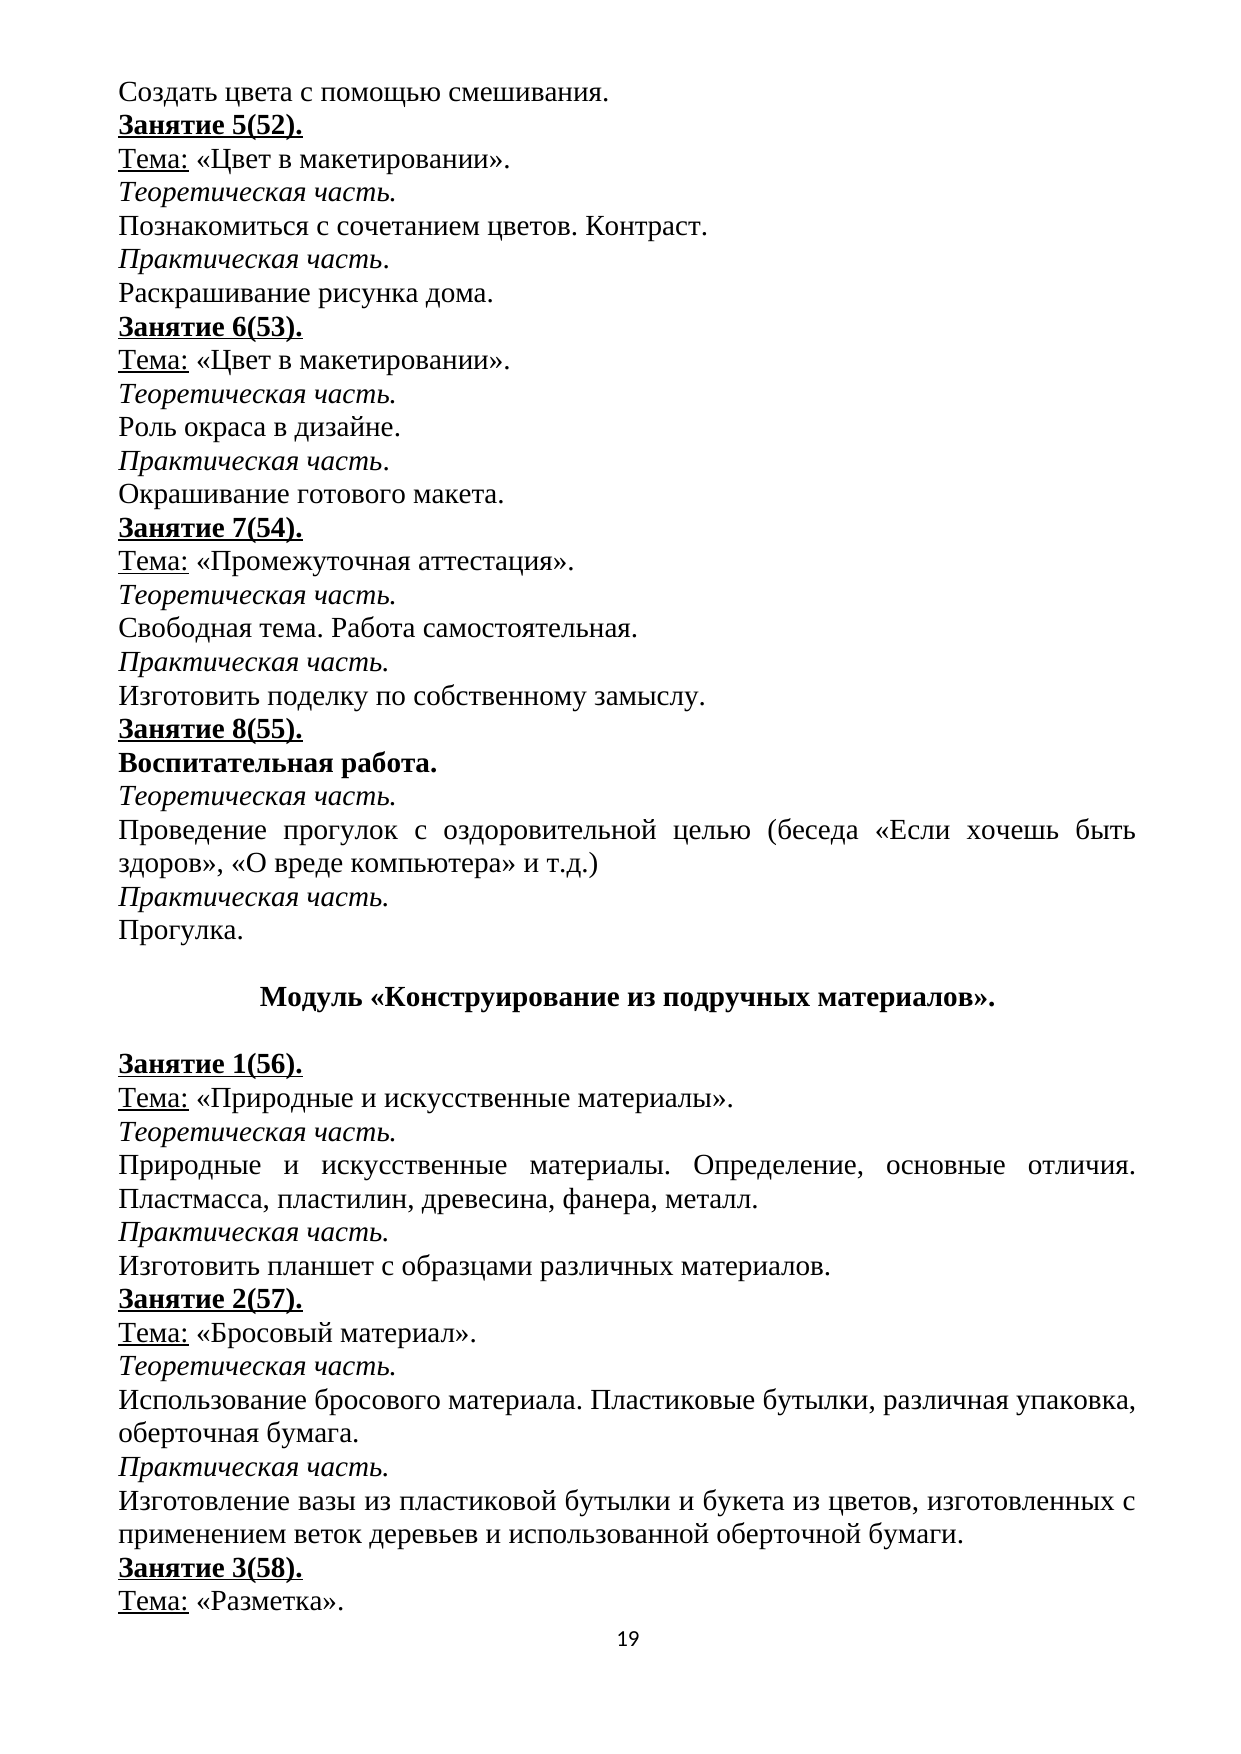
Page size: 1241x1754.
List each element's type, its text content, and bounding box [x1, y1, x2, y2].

text Познакомиться с сочетанием цветов. Контраст. [118, 208, 1137, 242]
text Теоретическая часть. [118, 1114, 1137, 1147]
text Изготовить поделку по собственному замыслу. [118, 678, 1137, 711]
text Роль окраса в дизайне. [118, 409, 1137, 443]
text Раскрашивание рисунка дома. [118, 275, 1137, 309]
text Теоретическая часть. [118, 174, 1137, 208]
text Теоретическая часть. [118, 1348, 1137, 1382]
text Занятие 3(58). [118, 1550, 1137, 1583]
text Занятие 2(57). [118, 1281, 1137, 1315]
text Теоретическая часть. [118, 577, 1137, 611]
text Занятие 6(53). [118, 309, 1137, 342]
text Теоретическая часть. [118, 376, 1137, 409]
text Практическая часть. [118, 879, 1137, 912]
text Практическая часть. [118, 1214, 1137, 1248]
text Практическая часть. [118, 443, 1137, 476]
text Тема: «Природные и искусственные материалы». [118, 1080, 1137, 1114]
text Тема: «Разметка». [118, 1583, 1137, 1617]
text Практическая часть. [118, 644, 1137, 678]
text Изготовить планшет с образцами различных материалов. [118, 1248, 1137, 1281]
text Занятие 7(54). [118, 510, 1137, 543]
text Модуль «Конструирование из подручных материалов». [118, 979, 1137, 1013]
text Занятие 5(52). [118, 107, 1137, 141]
text Прогулка. [118, 912, 1137, 946]
text Изготовление вазы из пластиковой бутылки и букета из цветов, изготовленных с применением веток деревьев и использованной оберточной бумаги. [118, 1483, 1137, 1550]
text Природные и искусственные материалы. Определение, основные отличия. Пластмасса, пластилин, древесина, фанера, металл. [118, 1147, 1137, 1214]
text Использование бросового материала. Пластиковые бутылки, различная упаковка, оберточная бумага. [118, 1382, 1137, 1449]
text Тема: «Цвет в макетировании». [118, 342, 1137, 376]
text Занятие 1(56). [118, 1047, 1137, 1080]
text Занятие 8(55). [118, 711, 1137, 745]
text Практическая часть. [118, 1449, 1137, 1483]
text Проведение прогулок с оздоровительной целью (беседа «Если хочешь быть здоров», «О вреде компьютера» и т.д.) [118, 812, 1137, 879]
text Свободная тема. Работа самостоятельная. [118, 611, 1137, 644]
text Окрашивание готового макета. [118, 476, 1137, 510]
text Воспитательная работа. [118, 745, 1137, 778]
text Практическая часть. [118, 242, 1137, 275]
text Создать цвета с помощью смешивания. [118, 74, 1137, 107]
text Теоретическая часть. [118, 778, 1137, 812]
text Тема: «Цвет в макетировании». [118, 141, 1137, 174]
text Тема: «Промежуточная аттестация». [118, 543, 1137, 577]
text Тема: «Бросовый материал». [118, 1315, 1137, 1348]
